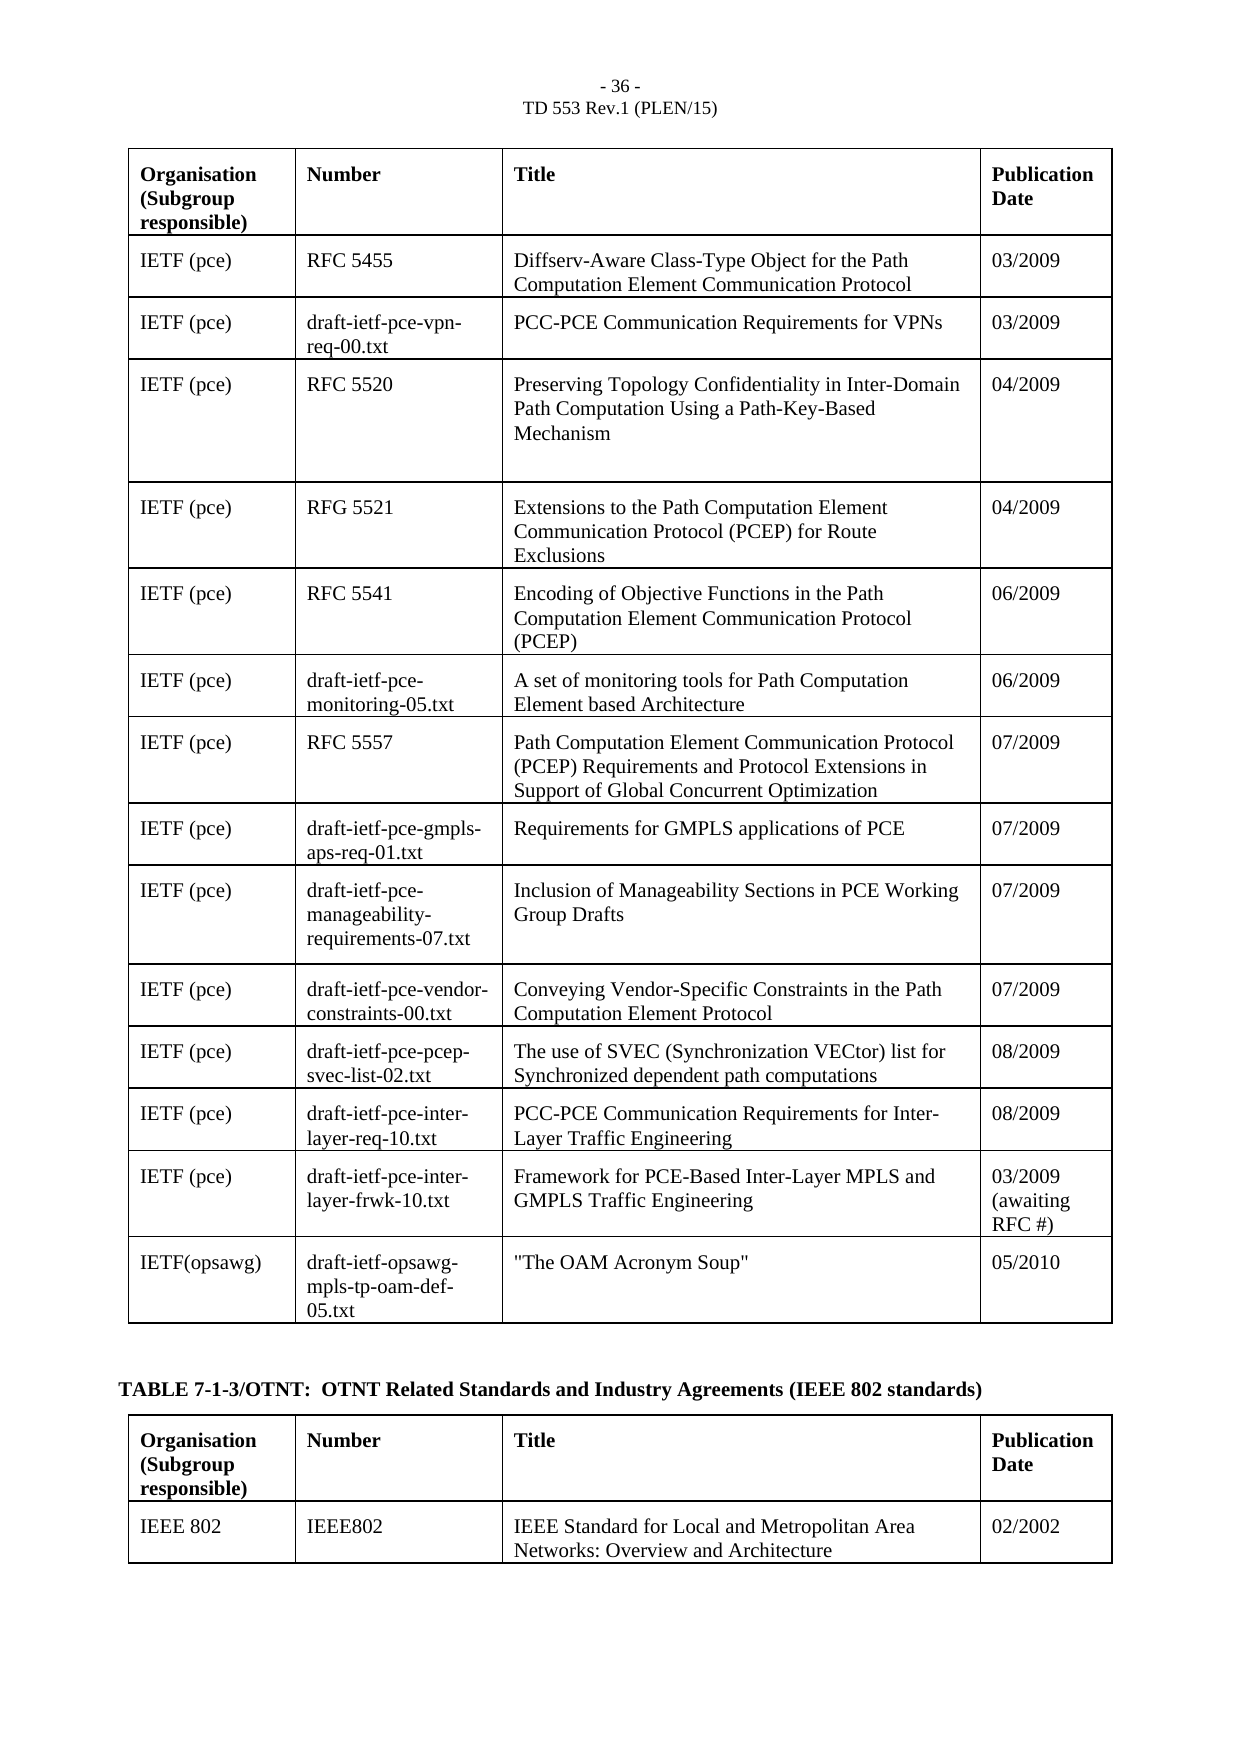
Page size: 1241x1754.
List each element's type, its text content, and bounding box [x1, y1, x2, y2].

table_cell draft-ietf-pce-inter-layer-req-10.txt [296, 1089, 502, 1149]
table_header Publication Date [981, 149, 1111, 234]
table_cell IETF (pce) [129, 1089, 295, 1149]
table_cell IETF (pce) [129, 360, 295, 481]
table_cell Preserving Topology Confidentiality in Inter-Domain Path Computation Using a Path-Key-Based Mechanism [503, 360, 980, 481]
table_cell Requirements for GMPLS applications of PCE [503, 804, 980, 864]
table_cell 06/2009 [981, 655, 1111, 716]
table_cell RFC 5557 [296, 717, 502, 802]
table_cell Encoding of Objective Functions in the Path Computation Element Communication Protocol (PCEP) [503, 569, 980, 653]
table_cell draft-ietf-pce-manageability-requirements-07.txt [296, 866, 502, 963]
table_cell PCC-PCE Communication Requirements for VPNs [503, 298, 980, 358]
table_cell draft-ietf-pce-gmpls-aps-req-01.txt [296, 804, 502, 864]
table_cell 08/2009 [981, 1027, 1111, 1087]
table_header Publication Date [981, 1416, 1111, 1500]
table_header Number [296, 1416, 502, 1500]
table_cell IETF (pce) [129, 965, 295, 1025]
table_cell Framework for PCE-Based Inter-Layer MPLS and GMPLS Traffic Engineering [503, 1151, 980, 1236]
table_cell "The OAM Acronym Soup" [503, 1237, 980, 1322]
table_cell Conveying Vendor-Specific Constraints in the Path Computation Element Protocol [503, 965, 980, 1025]
table_cell 06/2009 [981, 569, 1111, 653]
table_cell IETF (pce) [129, 483, 295, 567]
table_cell 07/2009 [981, 866, 1111, 963]
table_cell RFG 5521 [296, 483, 502, 567]
table_cell draft-ietf-pce-inter-layer-frwk-10.txt [296, 1151, 502, 1236]
table_cell 07/2009 [981, 965, 1111, 1025]
table_cell IEEE802 [296, 1502, 502, 1562]
table_cell IETF (pce) [129, 655, 295, 716]
table_cell draft-ietf-opsawg-mpls-tp-oam-def-05.txt [296, 1237, 502, 1322]
table_cell IETF (pce) [129, 804, 295, 864]
text TABLE 7-1-3/OTNT: OTNT Related Standards and Industry Agreements (IEEE 802 standards) [118, 1377, 1122, 1401]
table_cell IETF (pce) [129, 1151, 295, 1236]
table_cell Path Computation Element Communication Protocol (PCEP) Requirements and Protocol Extensions in Support of Global Concurrent Optimization [503, 717, 980, 802]
table_cell 02/2002 [981, 1502, 1111, 1562]
table_cell 08/2009 [981, 1089, 1111, 1149]
table_header Organisation (Subgroup responsible) [129, 1416, 295, 1500]
table_cell IETF (pce) [129, 236, 295, 296]
table_cell 04/2009 [981, 483, 1111, 567]
table_cell A set of monitoring tools for Path Computation Element based Architecture [503, 655, 980, 716]
table_cell draft-ietf-pce-vpn-req-00.txt [296, 298, 502, 358]
table_cell draft-ietf-pce-pcep-svec-list-02.txt [296, 1027, 502, 1087]
table_cell draft-ietf-pce-monitoring-05.txt [296, 655, 502, 716]
table_header Organisation (Subgroup responsible) [129, 149, 295, 234]
table_cell 04/2009 [981, 360, 1111, 481]
table_cell IETF (pce) [129, 866, 295, 963]
table_cell 03/2009 [981, 236, 1111, 296]
table_cell IETF (pce) [129, 298, 295, 358]
table_cell IETF (pce) [129, 569, 295, 653]
table_cell IETF(opsawg) [129, 1237, 295, 1322]
table_cell 05/2010 [981, 1237, 1111, 1322]
table_cell 03/2009 [981, 298, 1111, 358]
table_cell RFC 5520 [296, 360, 502, 481]
table_cell RFC 5541 [296, 569, 502, 653]
table_cell The use of SVEC (Synchronization VECtor) list for Synchronized dependent path computations [503, 1027, 980, 1087]
table_cell Extensions to the Path Computation Element Communication Protocol (PCEP) for Route Exclusions [503, 483, 980, 567]
table_cell PCC-PCE Communication Requirements for Inter-Layer Traffic Engineering [503, 1089, 980, 1149]
table_cell RFC 5455 [296, 236, 502, 296]
table_cell IEEE 802 [129, 1502, 295, 1562]
table_cell 03/2009 (awaiting RFC #) [981, 1151, 1111, 1236]
table_header Title [503, 149, 980, 234]
table_cell IETF (pce) [129, 1027, 295, 1087]
table_header Title [503, 1416, 980, 1500]
table_cell Inclusion of Manageability Sections in PCE Working Group Drafts [503, 866, 980, 963]
table_cell 07/2009 [981, 804, 1111, 864]
table_cell IEEE Standard for Local and Metropolitan Area Networks: Overview and Architecture [503, 1502, 980, 1562]
table_cell draft-ietf-pce-vendor-constraints-00.txt [296, 965, 502, 1025]
table_cell IETF (pce) [129, 717, 295, 802]
table_cell 07/2009 [981, 717, 1111, 802]
table_header Number [296, 149, 502, 234]
table_cell Diffserv-Aware Class-Type Object for the Path Computation Element Communication Protocol [503, 236, 980, 296]
